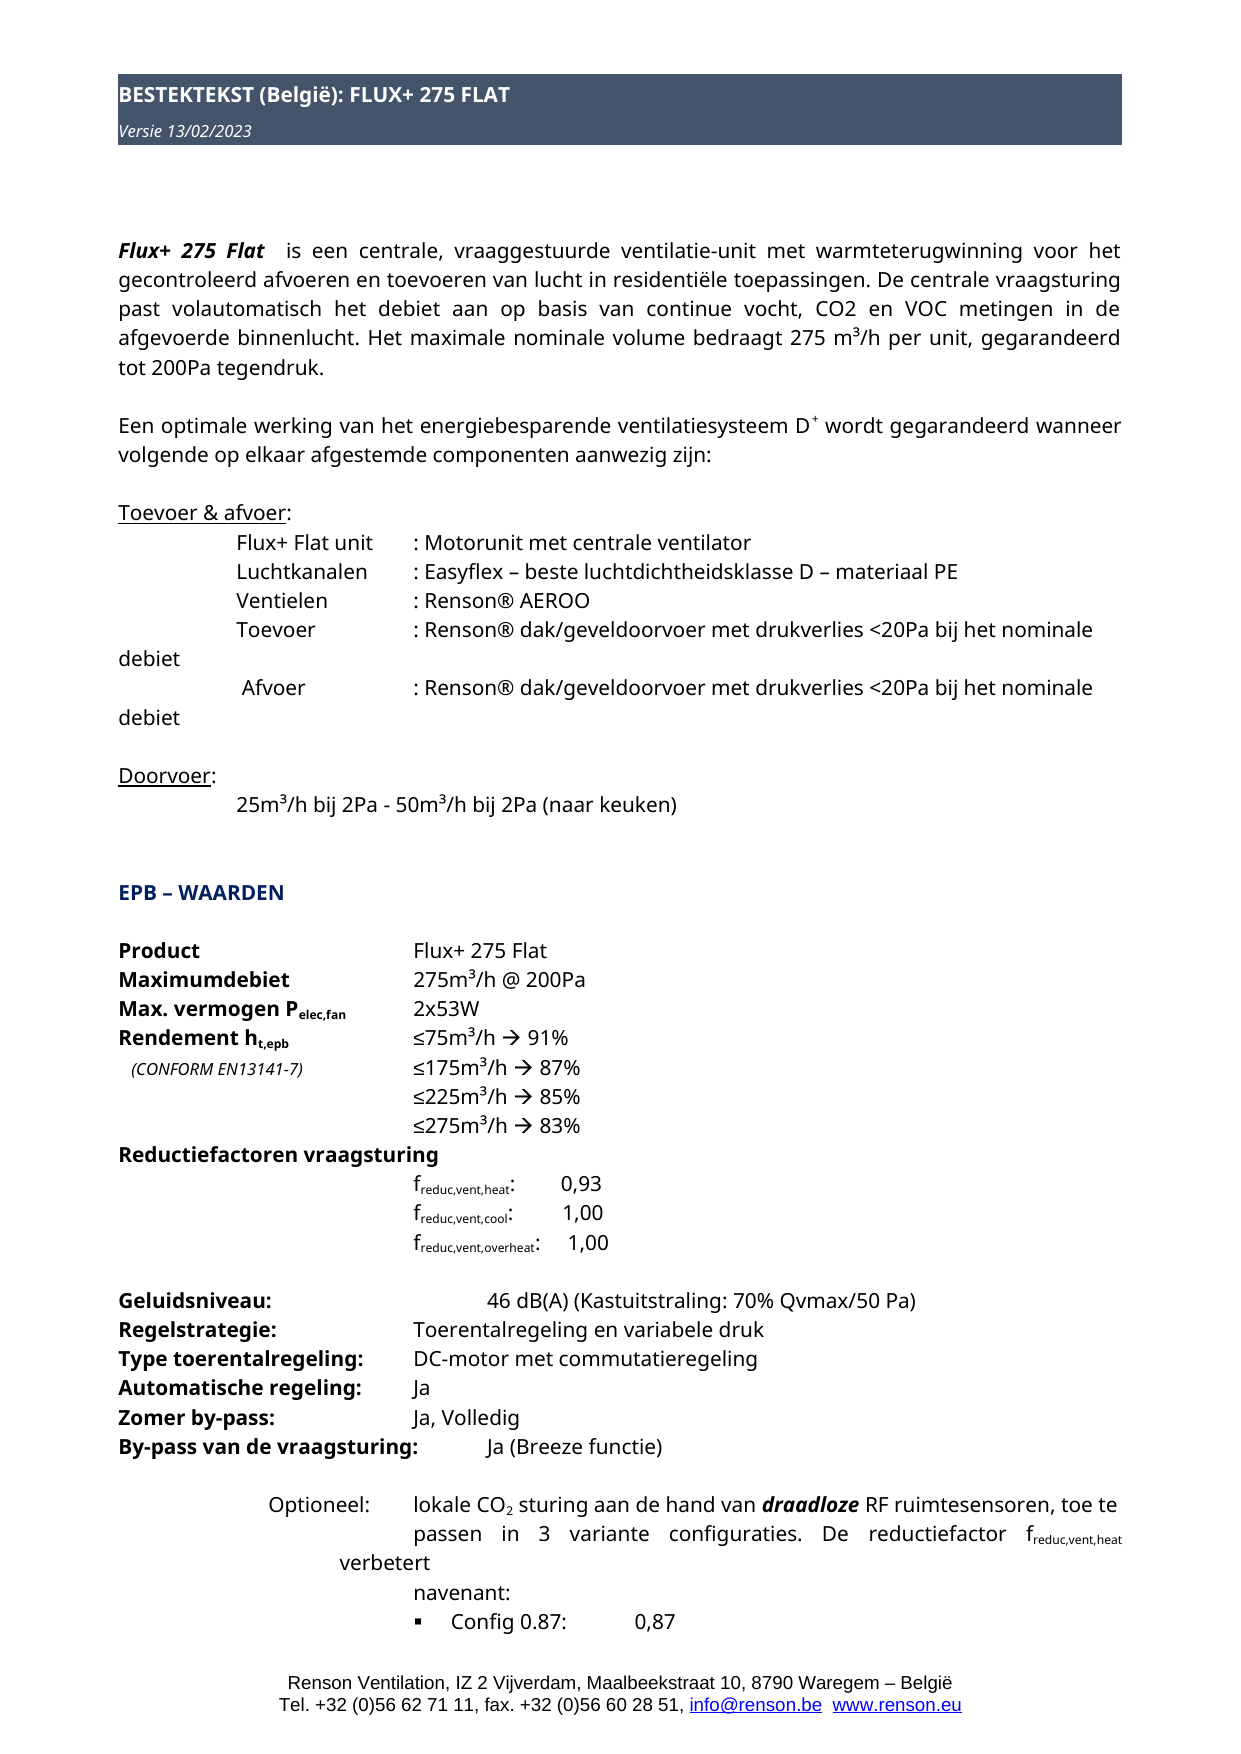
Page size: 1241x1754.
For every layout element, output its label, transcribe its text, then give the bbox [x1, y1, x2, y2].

text Toevoer : Renson® dak/geveldoorvoer met drukverlies <20Pa bij het nominale debiet [118, 614, 1122, 672]
text Flux+ 275 Flat is een centrale, vraaggestuurde ventilatie-unit met warmteterugwinning voor het gecontroleerd afvoeren en toevoeren van lucht in residentiële toepassingen. De centrale vraagsturing past volautomatisch het debiet aan op basis van continue vocht, CO2 en VOC metingen in de afgevoerde binnenlucht. Het maximale nominale volume bedraagt 275 m³/h per unit, gegarandeerd tot 200Pa tegendruk. [118, 235, 1122, 381]
text Rendement ht,epb ≤75m³/h 91% [118, 1022, 1122, 1052]
text Product Flux+ 275 Flat [118, 935, 1122, 964]
text (conform EN13141-7) ≤175m³/h 87% [118, 1052, 1122, 1081]
list Config 0.87: 0,87 [413, 1606, 1122, 1635]
text Geluidsniveau: 46 dB(A) (Kastuitstraling: 70% Qvmax/50 Pa) [118, 1285, 1122, 1314]
text Zomer by-pass: Ja, Volledig By-pass van de vraagsturing: Ja (Breeze functie) [118, 1402, 1122, 1460]
text Reductiefactoren vraagsturing [118, 1139, 1122, 1168]
text Regelstrategie: Toerentalregeling en variabele druk [118, 1314, 1122, 1343]
text Afvoer : Renson® dak/geveldoorvoer met drukverlies <20Pa bij het nominale debiet [118, 672, 1122, 731]
text EPB – WAARDEN [118, 877, 1122, 906]
text Flux+ Flat unit : Motorunit met centrale ventilator [118, 527, 1122, 556]
text Type toerentalregeling: DC-motor met commutatieregeling [118, 1343, 1122, 1372]
text freduc,vent,heat: 0,93 [339, 1168, 1122, 1197]
text freduc,vent,cool: 1,00 [339, 1197, 1122, 1227]
text 25m³/h bij 2Pa - 50m³/h bij 2Pa (naar keuken) [118, 789, 1122, 818]
text navenant: [339, 1577, 1122, 1606]
text Maximumdebiet 275m³/h @ 200Pa [118, 964, 1122, 993]
text ≤225m³/h 85% [118, 1081, 1122, 1110]
text Een optimale werking van het energiebesparende ventilatiesysteem D+ wordt gegarandeerd wanneer volgende op elkaar afgestemde componenten aanwezig zijn: [118, 410, 1122, 468]
text Doorvoer: [118, 760, 1122, 789]
text freduc,vent,overheat: 1,00 [339, 1227, 1122, 1256]
text Max. vermogen Pelec,fan 2x53W [118, 993, 1122, 1022]
text ≤275m³/h 83% [118, 1110, 1122, 1139]
text passen in 3 variante configuraties. De reductiefactor freduc,vent,heat verbetert [339, 1518, 1122, 1577]
text Ventielen : Renson® AEROO [118, 585, 1122, 614]
text Automatische regeling: Ja [118, 1372, 1122, 1402]
text Luchtkanalen : Easyflex – beste luchtdichtheidsklasse D – materiaal PE [118, 556, 1122, 585]
text Toevoer & afvoer: [118, 497, 1122, 527]
text Optioneel: lokale CO2 sturing aan de hand van draadloze RF ruimtesensoren, toe te [266, 1489, 1122, 1518]
